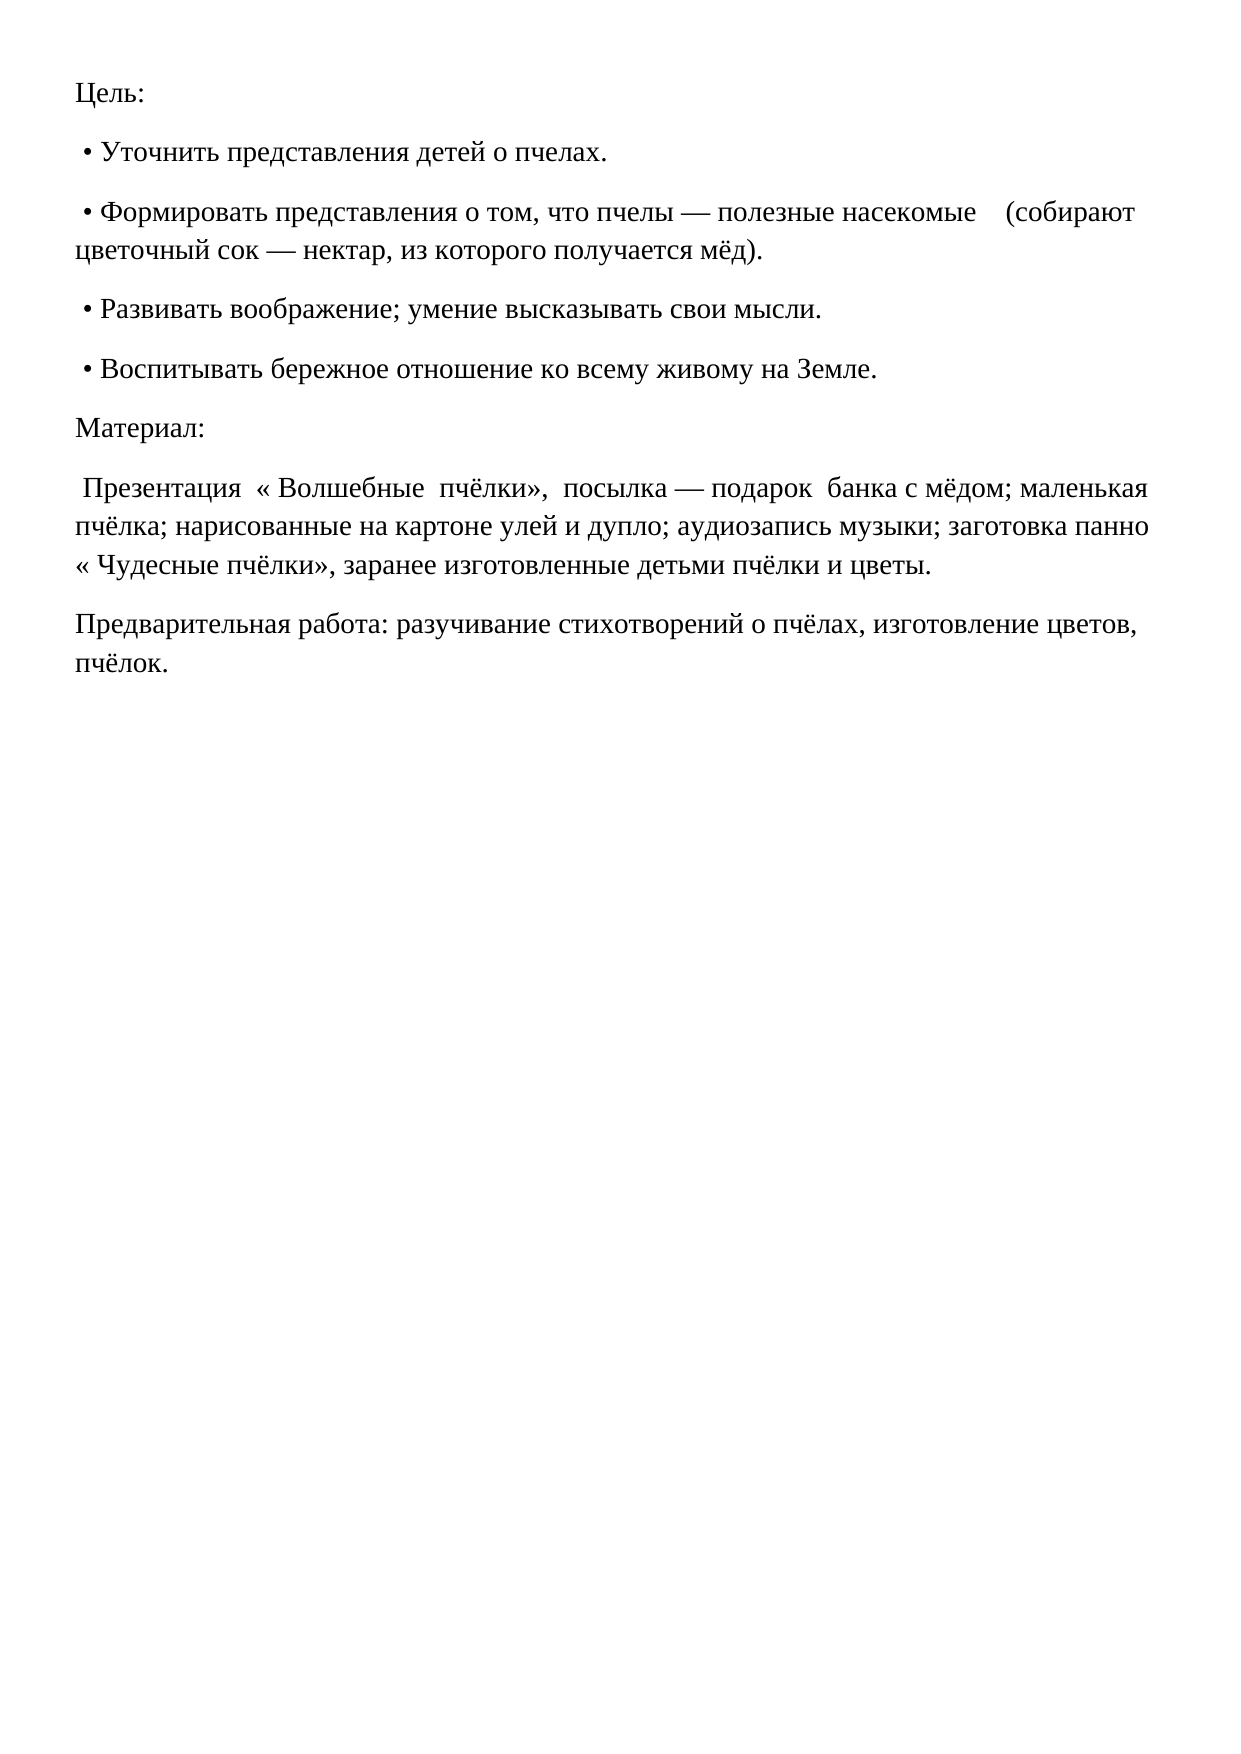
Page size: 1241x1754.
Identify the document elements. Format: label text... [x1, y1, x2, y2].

text • Развивать воображение; умение высказывать свои мысли. [75, 292, 1165, 325]
text Презентация « Волшебные пчёлки», посылка — подарок банка с мёдом; маленькая пчёлка; нарисованные на картоне улей и дупло; аудиозапись музыки; заготовка панно « Чудесные пчёлки», заранее изготовленные детьми пчёлки и цветы. [75, 470, 1165, 580]
text Предварительная работа: разучивание стихотворений о пчёлах, изготовление цветов, пчёлок. [75, 606, 1165, 678]
text Цель: [75, 75, 1165, 108]
text • Формировать представления о том, что пчелы — полезные насекомые (собирают цветочный сок — нектар, из которого получается мёд). [75, 194, 1165, 266]
text • Воспитывать бережное отношение ко всему живому на Земле. [75, 351, 1165, 384]
text Материал: [75, 410, 1165, 444]
text • Уточнить представления детей о пчелах. [75, 134, 1165, 168]
